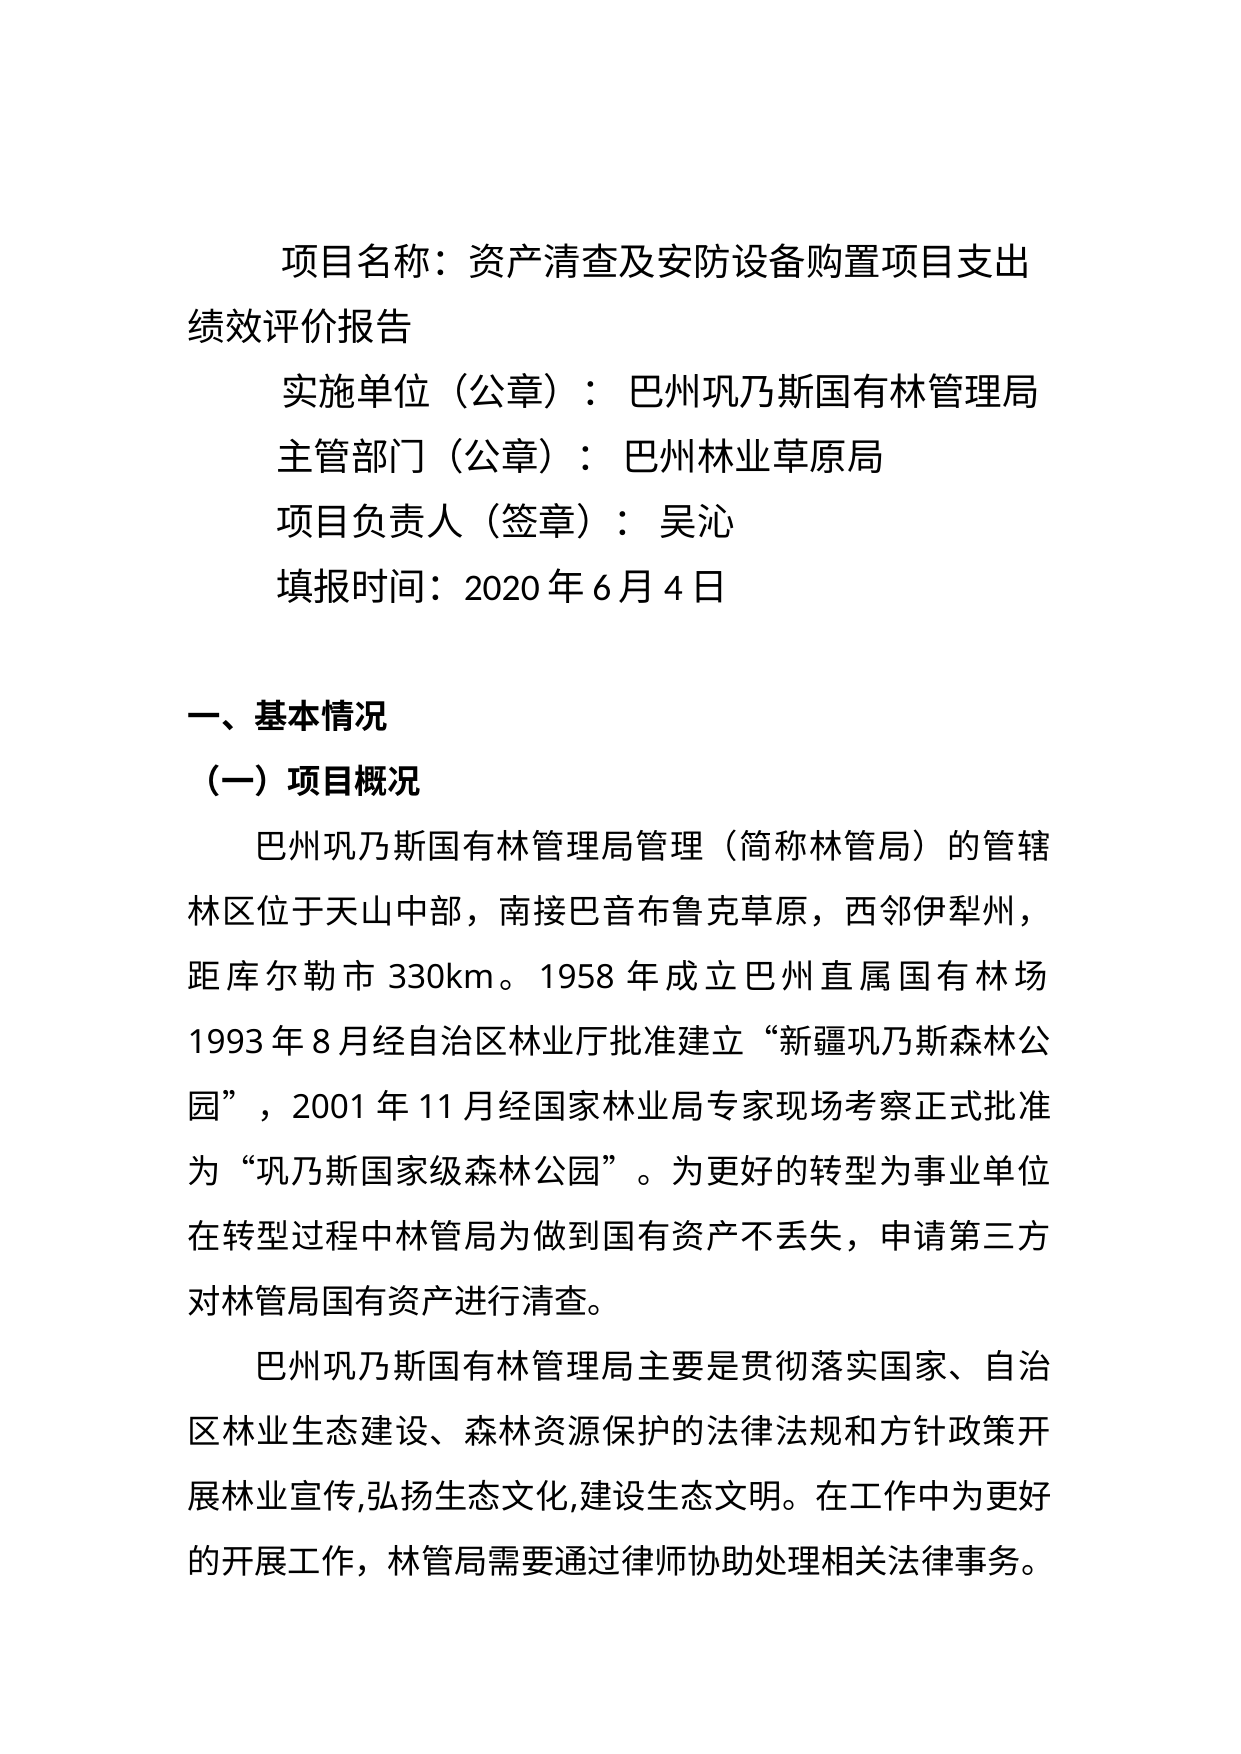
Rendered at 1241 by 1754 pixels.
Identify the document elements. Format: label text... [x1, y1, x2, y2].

text 巴州巩乃斯国有林管理局管理（简称林管局）的管辖林区位于天山中部，南接巴音布鲁克草原，西邻伊犁州，距库尔勒市330km。1958年成立巴州直属国有林场，1993年8月经自治区林业厅批准建立“新疆巩乃斯森林公园”，2001年11月经国家林业局专家现场考察正式批准为“巩乃斯国家级森林公园”。为更好的转型为事业单位，在转型过程中林管局为做到国有资产不丢失，申请第三方对林管局国有资产进行清查。 [187, 812, 1053, 1332]
text 实施单位（公章）： 巴州巩乃斯国有林管理局 [187, 357, 1053, 422]
text 巴州巩乃斯国有林管理局主要是贯彻落实国家、自治区林业生态建设、森林资源保护的法律法规和方针政策开展林业宣传,弘扬生态文化,建设生态文明。在工作中为更好的开展工作，林管局需要通过律师协助处理相关法律事务。 [187, 1332, 1053, 1592]
text 项目名称：资产清查及安防设备购置项目支出绩效评价报告 [187, 227, 1053, 357]
text 填报时间：2020年6月4日 [187, 552, 1053, 617]
text 一、基本情况 [187, 682, 1053, 747]
text （一）项目概况 [187, 747, 1053, 812]
text 主管部门（公章）： 巴州林业草原局 [187, 422, 1053, 487]
text 项目负责人（签章）： 吴沁 [187, 487, 1053, 552]
